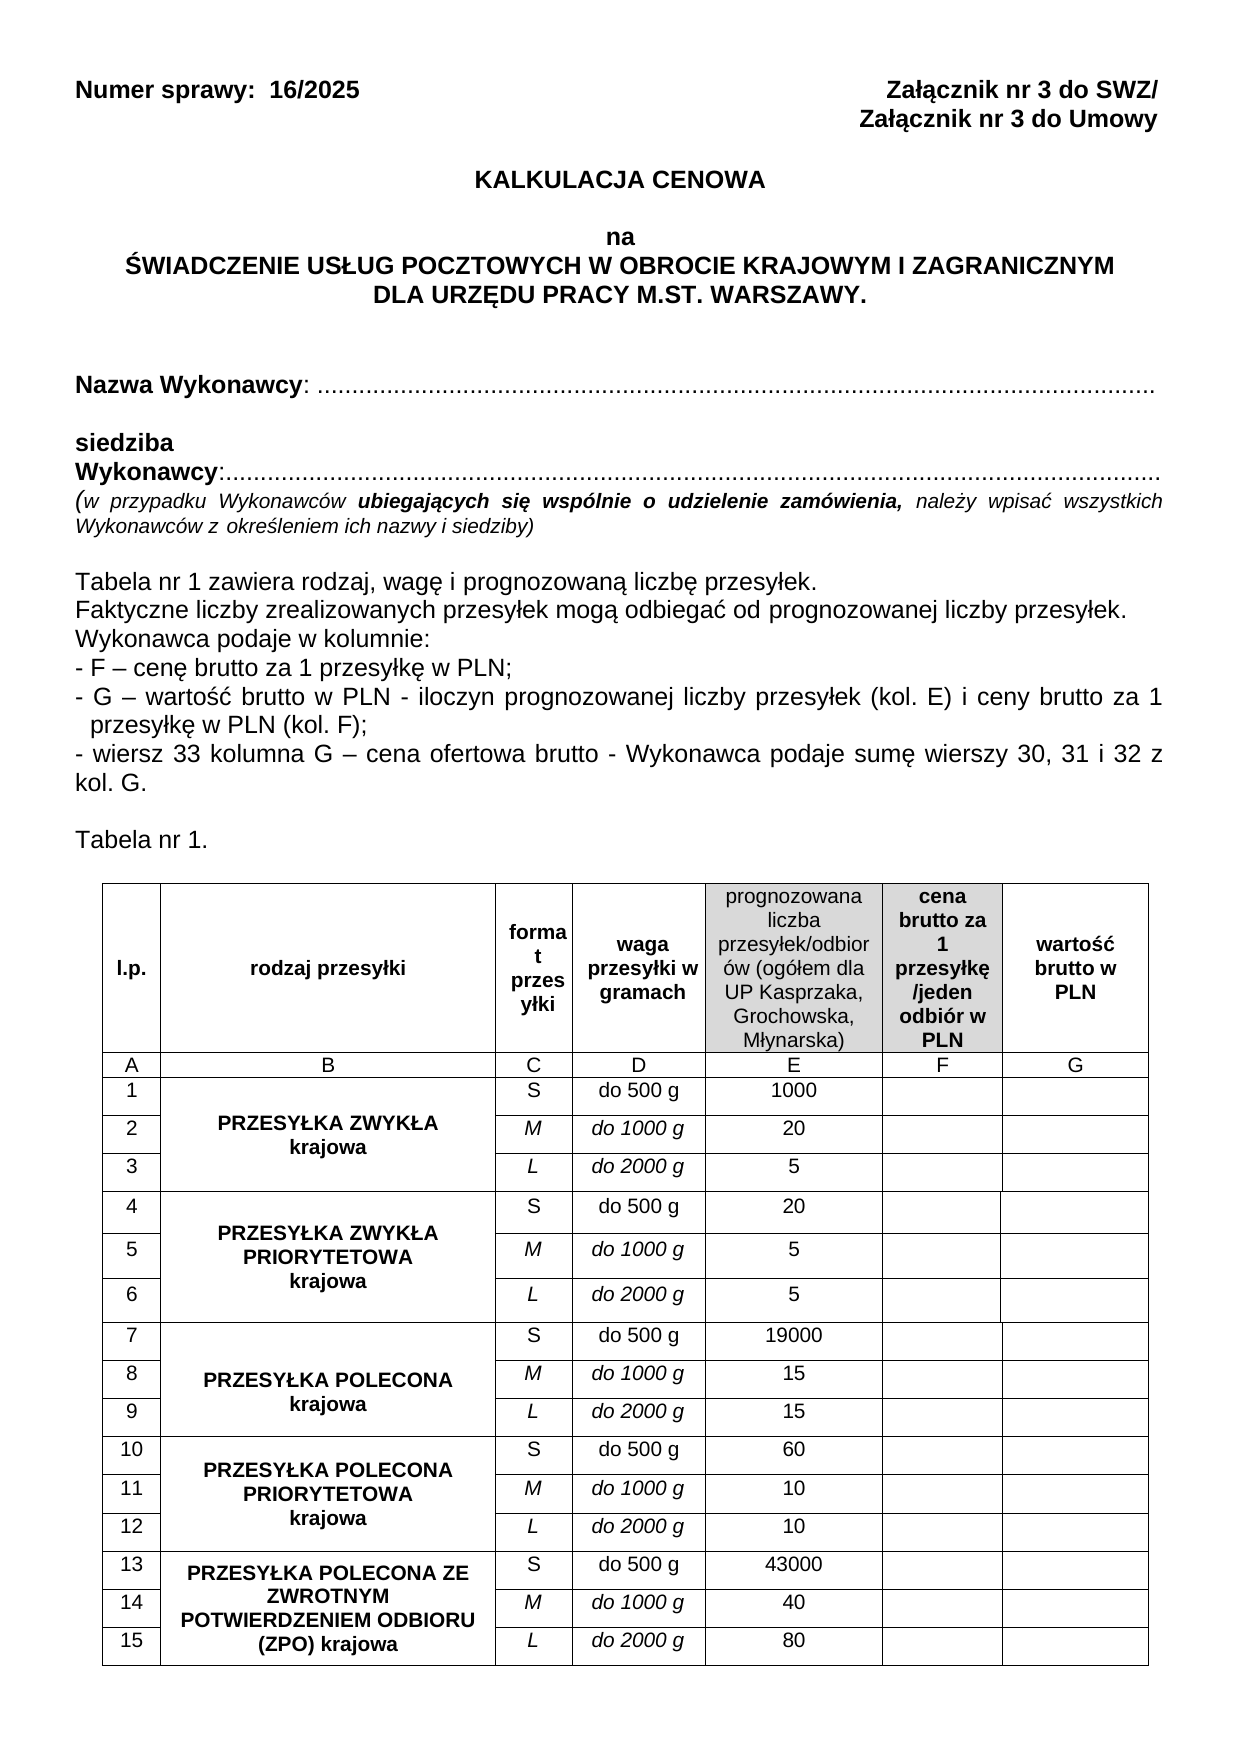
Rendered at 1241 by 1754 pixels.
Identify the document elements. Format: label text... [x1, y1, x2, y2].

table_header l.p. [103, 884, 160, 1052]
table_cell do 500 g [573, 1192, 705, 1233]
table_header cena brutto za 1 przesyłkę/jeden odbiór w PLN [883, 884, 1002, 1052]
text Faktyczne liczby zrealizowanych przesyłek mogą odbiegać od prognozowanej liczby przesyłek. [75, 596, 1165, 624]
table_cell 12 [103, 1514, 160, 1551]
table_cell S [496, 1323, 572, 1360]
table_cell 5 [706, 1234, 882, 1277]
table_cell [1003, 1399, 1148, 1436]
text (w przypadku Wykonawców ubiegających się wspólnie o udzielenie zamówienia, należy wpisać wszystkich Wykonawców z określeniem ich nazwy i siedziby) [75, 485, 1165, 538]
text - F – cenę brutto za 1 przesyłkę w PLN; [75, 653, 1165, 682]
table_cell S [496, 1552, 572, 1589]
table_cell [1001, 1279, 1148, 1322]
table_cell 13 [103, 1552, 160, 1589]
table_cell 6 [103, 1279, 160, 1322]
table_cell A [103, 1053, 160, 1077]
table_cell 4 [103, 1192, 160, 1233]
table_cell 14 [103, 1590, 160, 1627]
table_cell PRZESYŁKA POLECONA PRIORYTETOWA krajowa [161, 1437, 495, 1551]
table_cell [883, 1514, 1002, 1551]
table_header rodzaj przesyłki [161, 884, 495, 1052]
text KALKULACJA CENOWA [75, 166, 1165, 194]
table_cell 15 [706, 1399, 882, 1436]
table_cell [883, 1234, 1000, 1277]
table_cell S [496, 1192, 572, 1233]
table_cell F [883, 1053, 1002, 1077]
table_cell [1001, 1234, 1148, 1277]
table_cell [883, 1192, 1000, 1233]
table_cell 43000 [706, 1552, 882, 1589]
table_cell do 2000 g [573, 1628, 705, 1665]
table_cell do 2000 g [573, 1154, 705, 1191]
table_cell [883, 1475, 1002, 1512]
table_cell M [496, 1590, 572, 1627]
table_cell do 1000 g [573, 1361, 705, 1398]
table_cell [883, 1154, 1002, 1191]
table_cell PRZESYŁKA ZWYKŁA krajowa [161, 1078, 495, 1191]
table_cell do 500 g [573, 1323, 705, 1360]
table_cell 5 [706, 1154, 882, 1191]
table_cell L [496, 1628, 572, 1665]
table_cell [1003, 1078, 1148, 1115]
table_cell M [496, 1234, 572, 1277]
table_cell 1000 [706, 1078, 882, 1115]
table_cell PRZESYŁKA POLECONA krajowa [161, 1323, 495, 1436]
text - wiersz 33 kolumna G – cena ofertowa brutto - Wykonawca podaje sumę wierszy 30, 31 i 32 z kol. G. [75, 739, 1165, 797]
text Numer sprawy: 16/2025 Załącznik nr 3 do SWZ/ Załącznik nr 3 do Umowy [75, 75, 1165, 132]
table_cell 15 [103, 1628, 160, 1665]
table_cell 20 [706, 1192, 882, 1233]
table_cell [883, 1399, 1002, 1436]
table_cell 11 [103, 1475, 160, 1512]
table_cell [1003, 1590, 1148, 1627]
table_cell [883, 1552, 1002, 1589]
table_cell [1003, 1154, 1148, 1191]
table_cell S [496, 1437, 572, 1474]
table_cell 1 [103, 1078, 160, 1115]
table_cell do 1000 g [573, 1590, 705, 1627]
table_cell [883, 1628, 1002, 1665]
text Tabela nr 1. [75, 826, 1165, 854]
table_cell 5 [706, 1279, 882, 1322]
table_cell PRZESYŁKA POLECONA ZE ZWROTNYM POTWIERDZENIEM ODBIORU (ZPO) krajowa [161, 1552, 495, 1665]
table_cell [883, 1361, 1002, 1398]
table_cell 10 [103, 1437, 160, 1474]
table_cell M [496, 1361, 572, 1398]
table_cell 7 [103, 1323, 160, 1360]
table_cell 2 [103, 1116, 160, 1153]
text Wykonawca podaje w kolumnie: [75, 624, 1165, 653]
text - G – wartość brutto w PLN - iloczyn prognozowanej liczby przesyłek (kol. E) i ceny brutto za 1 przesyłkę w PLN (kol. F); [75, 682, 1165, 739]
table_cell do 2000 g [573, 1279, 705, 1322]
table_header format przesyłki [496, 884, 572, 1052]
table_cell do 2000 g [573, 1514, 705, 1551]
table_cell G [1003, 1053, 1148, 1077]
table_cell 9 [103, 1399, 160, 1436]
table_cell do 500 g [573, 1078, 705, 1115]
table_cell L [496, 1154, 572, 1191]
table_cell [1003, 1437, 1148, 1474]
table_cell L [496, 1399, 572, 1436]
table_cell M [496, 1475, 572, 1512]
table_cell do 500 g [573, 1437, 705, 1474]
table_cell [1001, 1192, 1148, 1233]
table_cell [1003, 1475, 1148, 1512]
table_cell B [161, 1053, 495, 1077]
table_cell 19000 [706, 1323, 882, 1360]
text na [75, 222, 1165, 251]
table_cell 10 [706, 1475, 882, 1512]
table_cell [1003, 1514, 1148, 1551]
table_cell 60 [706, 1437, 882, 1474]
table_cell do 2000 g [573, 1399, 705, 1436]
table_cell do 1000 g [573, 1116, 705, 1153]
table_cell [883, 1323, 1002, 1360]
table_cell 80 [706, 1628, 882, 1665]
table_cell 15 [706, 1361, 882, 1398]
text ŚWIADCZENIE USŁUG POCZTOWYCH W OBROCIE KRAJOWYM I ZAGRANICZNYM [75, 251, 1165, 280]
table_header waga przesyłki w gramach [573, 884, 705, 1052]
text Nazwa Wykonawcy: ......................................................................................................................... [75, 370, 1165, 399]
table_cell [883, 1078, 1002, 1115]
table_cell M [496, 1116, 572, 1153]
table_header prognozowana liczba przesyłek/odbiorów (ogółem dla UP Kasprzaka, Grochowska, Młynarska) [706, 884, 882, 1052]
table_cell 8 [103, 1361, 160, 1398]
text Tabela nr 1 zawiera rodzaj, wagę i prognozowaną liczbę przesyłek. [75, 567, 1165, 596]
table_cell [1003, 1116, 1148, 1153]
table_cell [1003, 1628, 1148, 1665]
text DLA URZĘDU PRACY M.ST. WARSZAWY. [75, 280, 1165, 308]
table_cell 10 [706, 1514, 882, 1551]
table_header wartość brutto w PLN [1003, 884, 1148, 1052]
table_cell C [496, 1053, 572, 1077]
table_cell S [496, 1078, 572, 1115]
table_cell L [496, 1279, 572, 1322]
table_cell 20 [706, 1116, 882, 1153]
table_cell E [706, 1053, 882, 1077]
table_cell [1003, 1552, 1148, 1589]
table_cell [883, 1279, 1000, 1322]
table_cell 5 [103, 1234, 160, 1277]
table_cell [883, 1437, 1002, 1474]
text siedziba Wykonawcy:....................................................................................................................................... [75, 428, 1165, 485]
table_cell [883, 1116, 1002, 1153]
table_cell [1003, 1323, 1148, 1360]
table_cell [883, 1590, 1002, 1627]
table_cell 40 [706, 1590, 882, 1627]
table_cell D [573, 1053, 705, 1077]
table_cell PRZESYŁKA ZWYKŁA PRIORYTETOWA krajowa [161, 1192, 495, 1322]
table_cell [1003, 1361, 1148, 1398]
table_cell do 500 g [573, 1552, 705, 1589]
table_cell L [496, 1514, 572, 1551]
table_cell do 1000 g [573, 1475, 705, 1512]
table_cell do 1000 g [573, 1234, 705, 1277]
table_cell 3 [103, 1154, 160, 1191]
